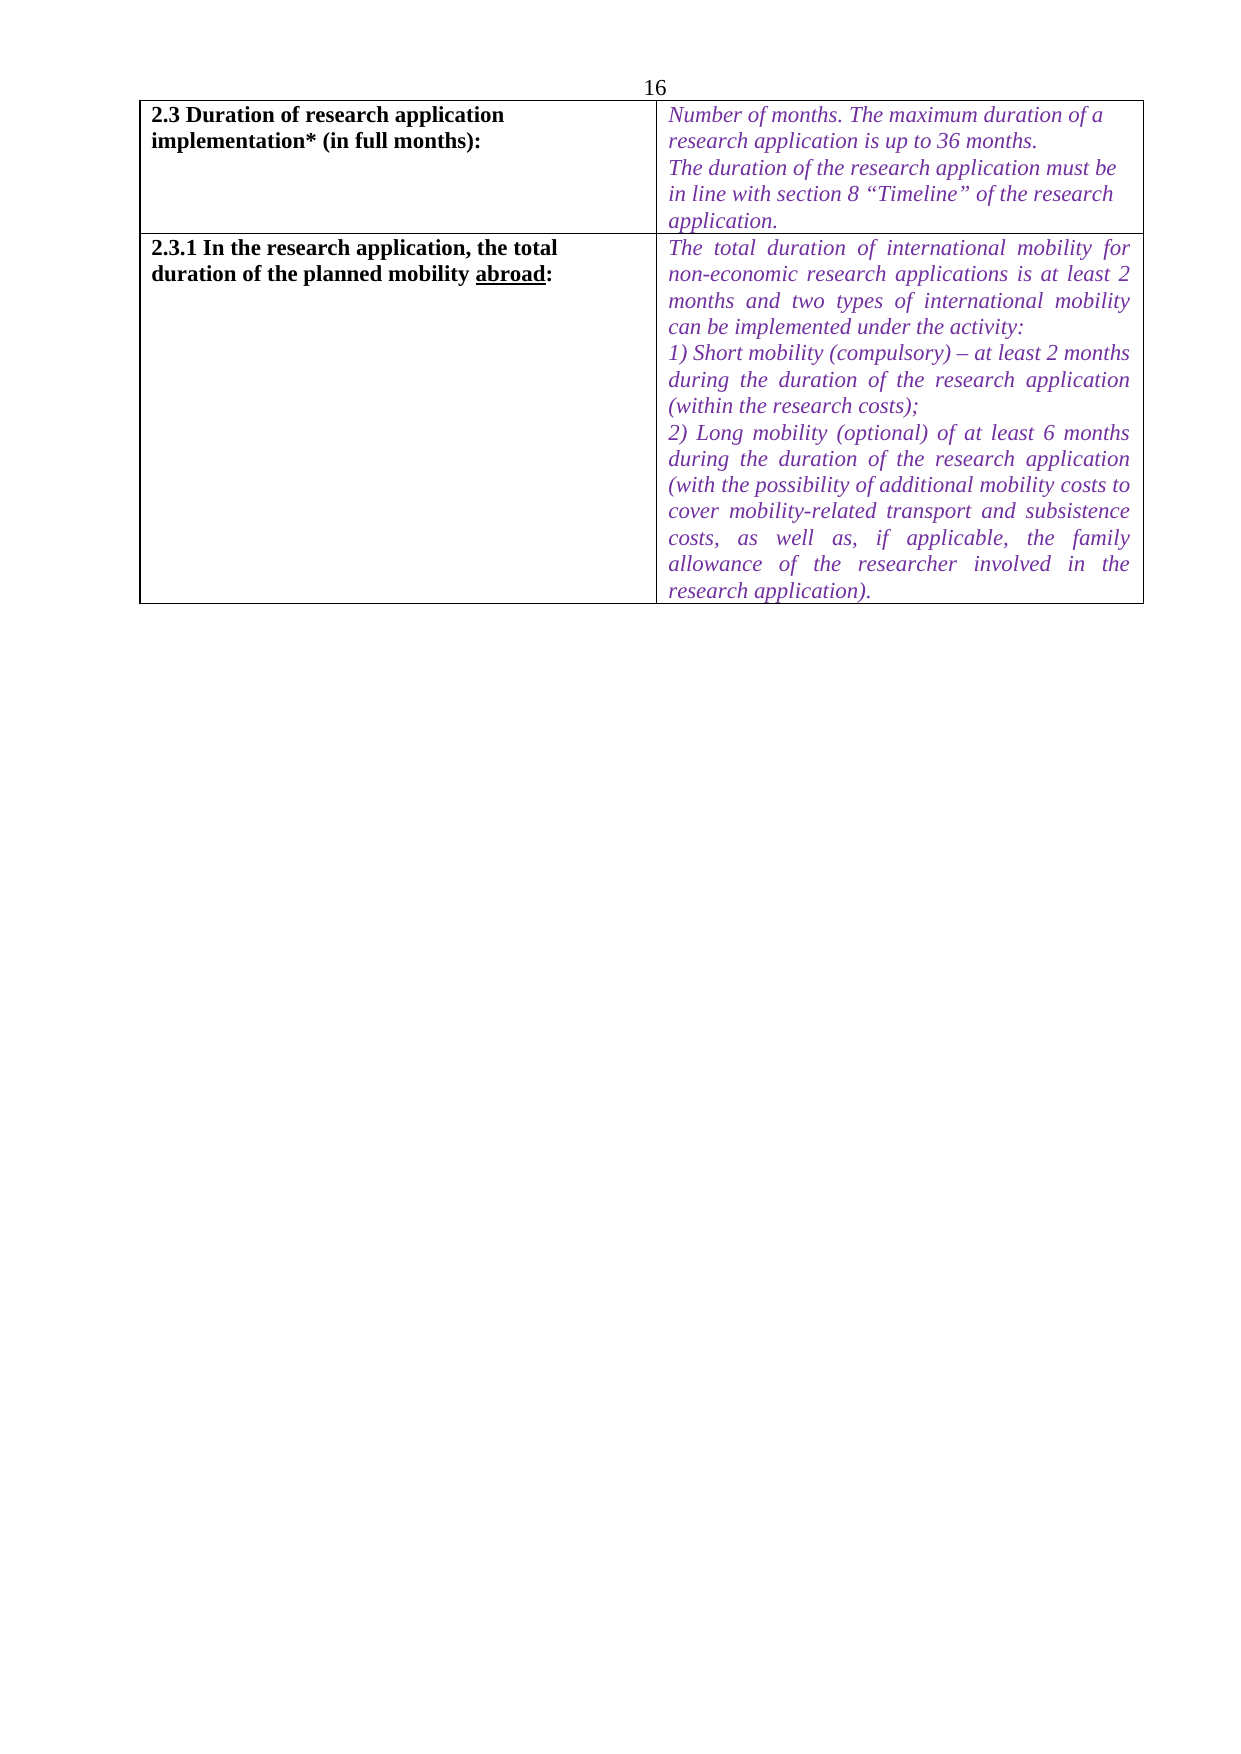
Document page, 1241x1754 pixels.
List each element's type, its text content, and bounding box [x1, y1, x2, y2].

table_cell The total duration of international mobility for non-economic research applications is at least 2 months and two types of international mobility can be implemented under the activity: 1) Short mobility (compulsory) – at least 2 months during the duration of the research application (within the research costs); 2) Long mobility (optional) of at least 6 months during the duration of the research application (with the possibility of additional mobility costs to cover mobility-related transport and subsistence costs, as well as, if applicable, the family allowance of the researcher involved in the research application). [657, 234, 1143, 603]
table_header 2.3 Duration of research application implementation* (in full months): [141, 101, 656, 233]
table_header Number of months. The maximum duration of a research application is up to 36 months. The duration of the research application must be in line with section 8 “Timeline” of the research application. [657, 101, 1143, 233]
table_cell 2.3.1 In the research application, the total duration of the planned mobility abroad: [141, 234, 656, 603]
